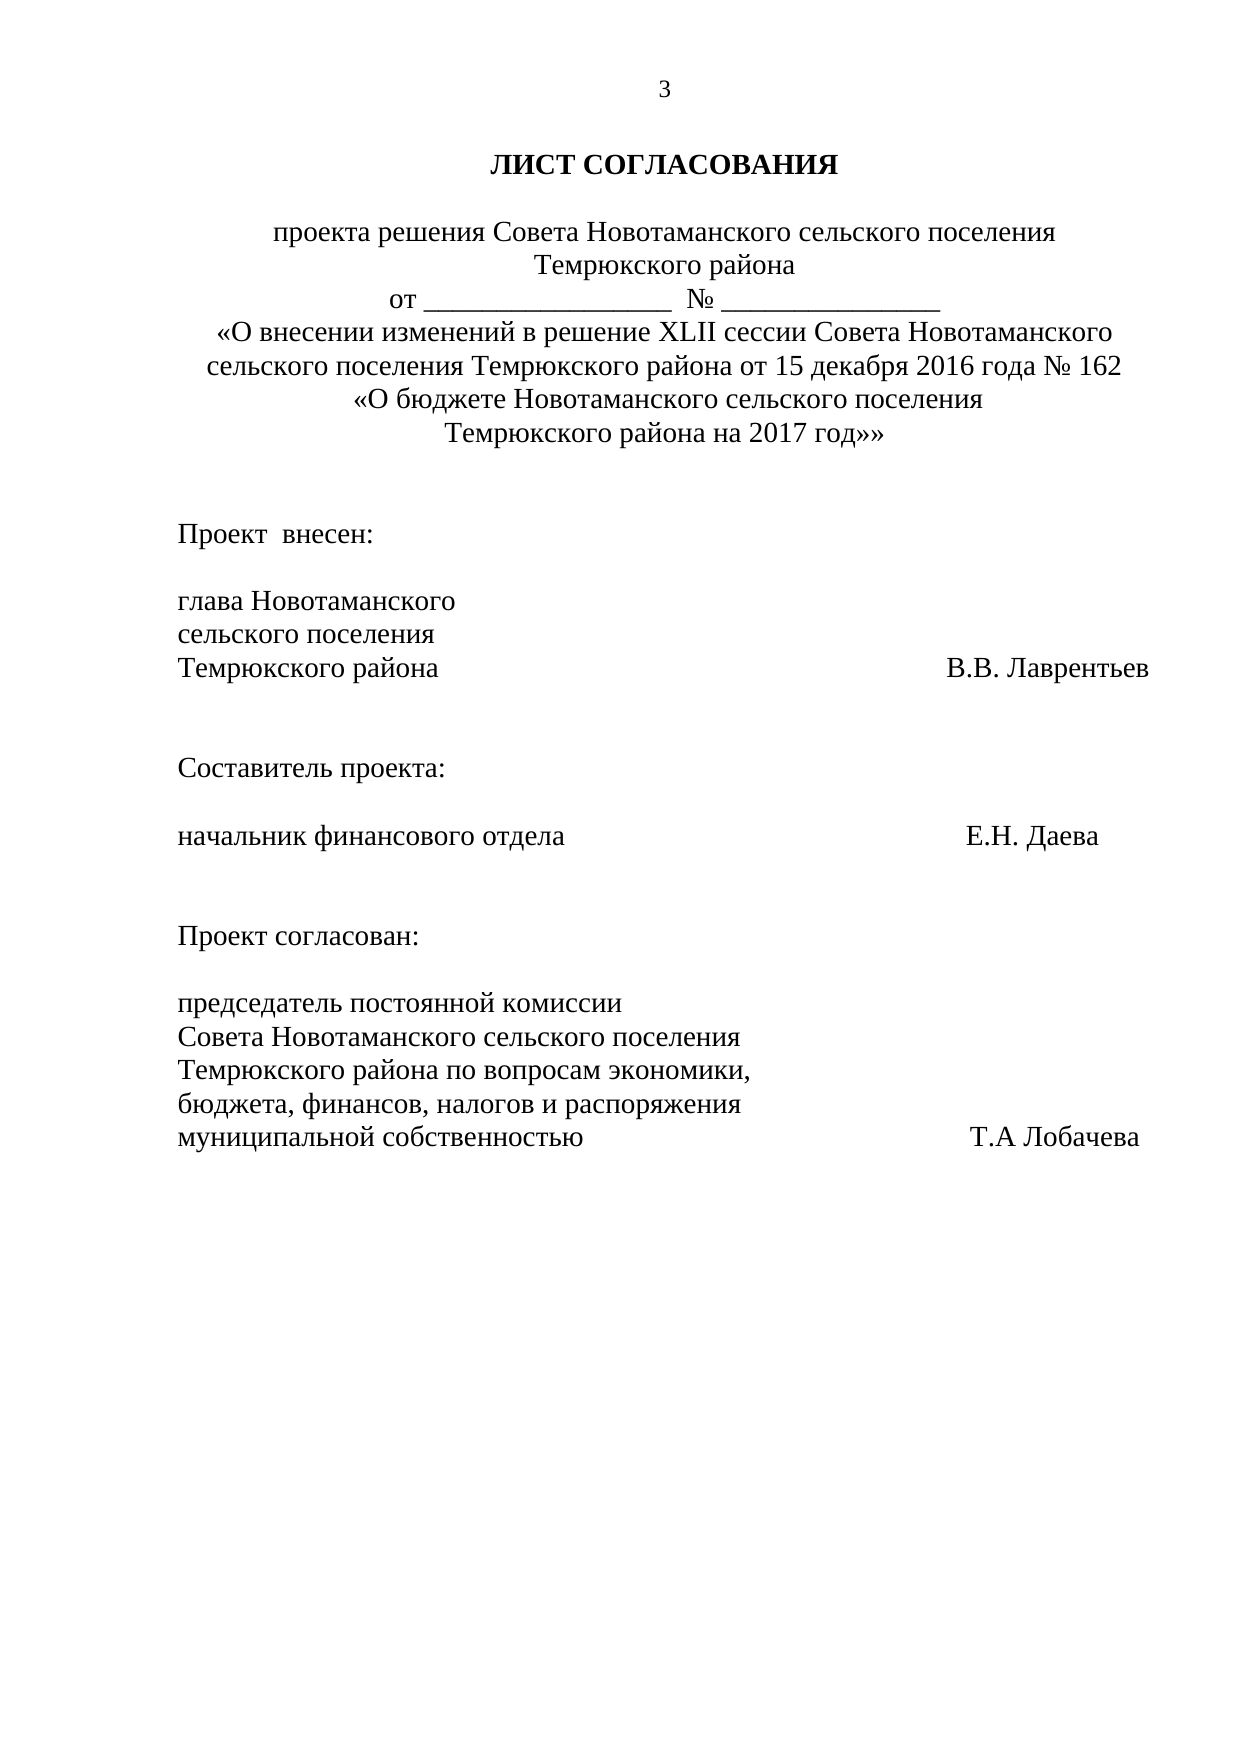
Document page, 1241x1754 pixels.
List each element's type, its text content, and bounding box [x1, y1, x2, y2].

text председатель постоянной комиссии [177, 985, 1152, 1019]
text бюджета, финансов, налогов и распоряжения [177, 1086, 1152, 1119]
text Темрюкского района [177, 247, 1152, 281]
text «О бюджете Новотаманского сельского поселения [177, 382, 1152, 415]
text Темрюкского района на 2017 год»» [177, 415, 1152, 449]
text сельского поселения [177, 616, 1152, 650]
text проекта решения Совета Новотаманского сельского поселения [177, 214, 1152, 247]
text от _________________ № _______________ [177, 281, 1152, 314]
text Составитель проекта: [177, 751, 1152, 784]
text Темрюкского района по вопросам экономики, [177, 1052, 1152, 1086]
text начальник финансового отдела Е.Н. Даева [177, 818, 1152, 851]
text Совета Новотаманского сельского поселения [177, 1019, 1152, 1052]
text муниципальной собственностью Т.А Лобачева [177, 1119, 1152, 1153]
text «О внесении изменений в решение XLII сессии Совета Новотаманского сельского поселения Темрюкского района от 15 декабря 2016 года № 162 [177, 314, 1152, 382]
text Темрюкского района В.В. Лаврентьев [177, 650, 1152, 683]
text глава Новотаманского [177, 583, 1152, 616]
text Проект согласован: [177, 918, 1152, 952]
text ЛИСТ СОГЛАСОВАНИЯ [177, 147, 1152, 180]
text Проект внесен: [177, 516, 1152, 549]
